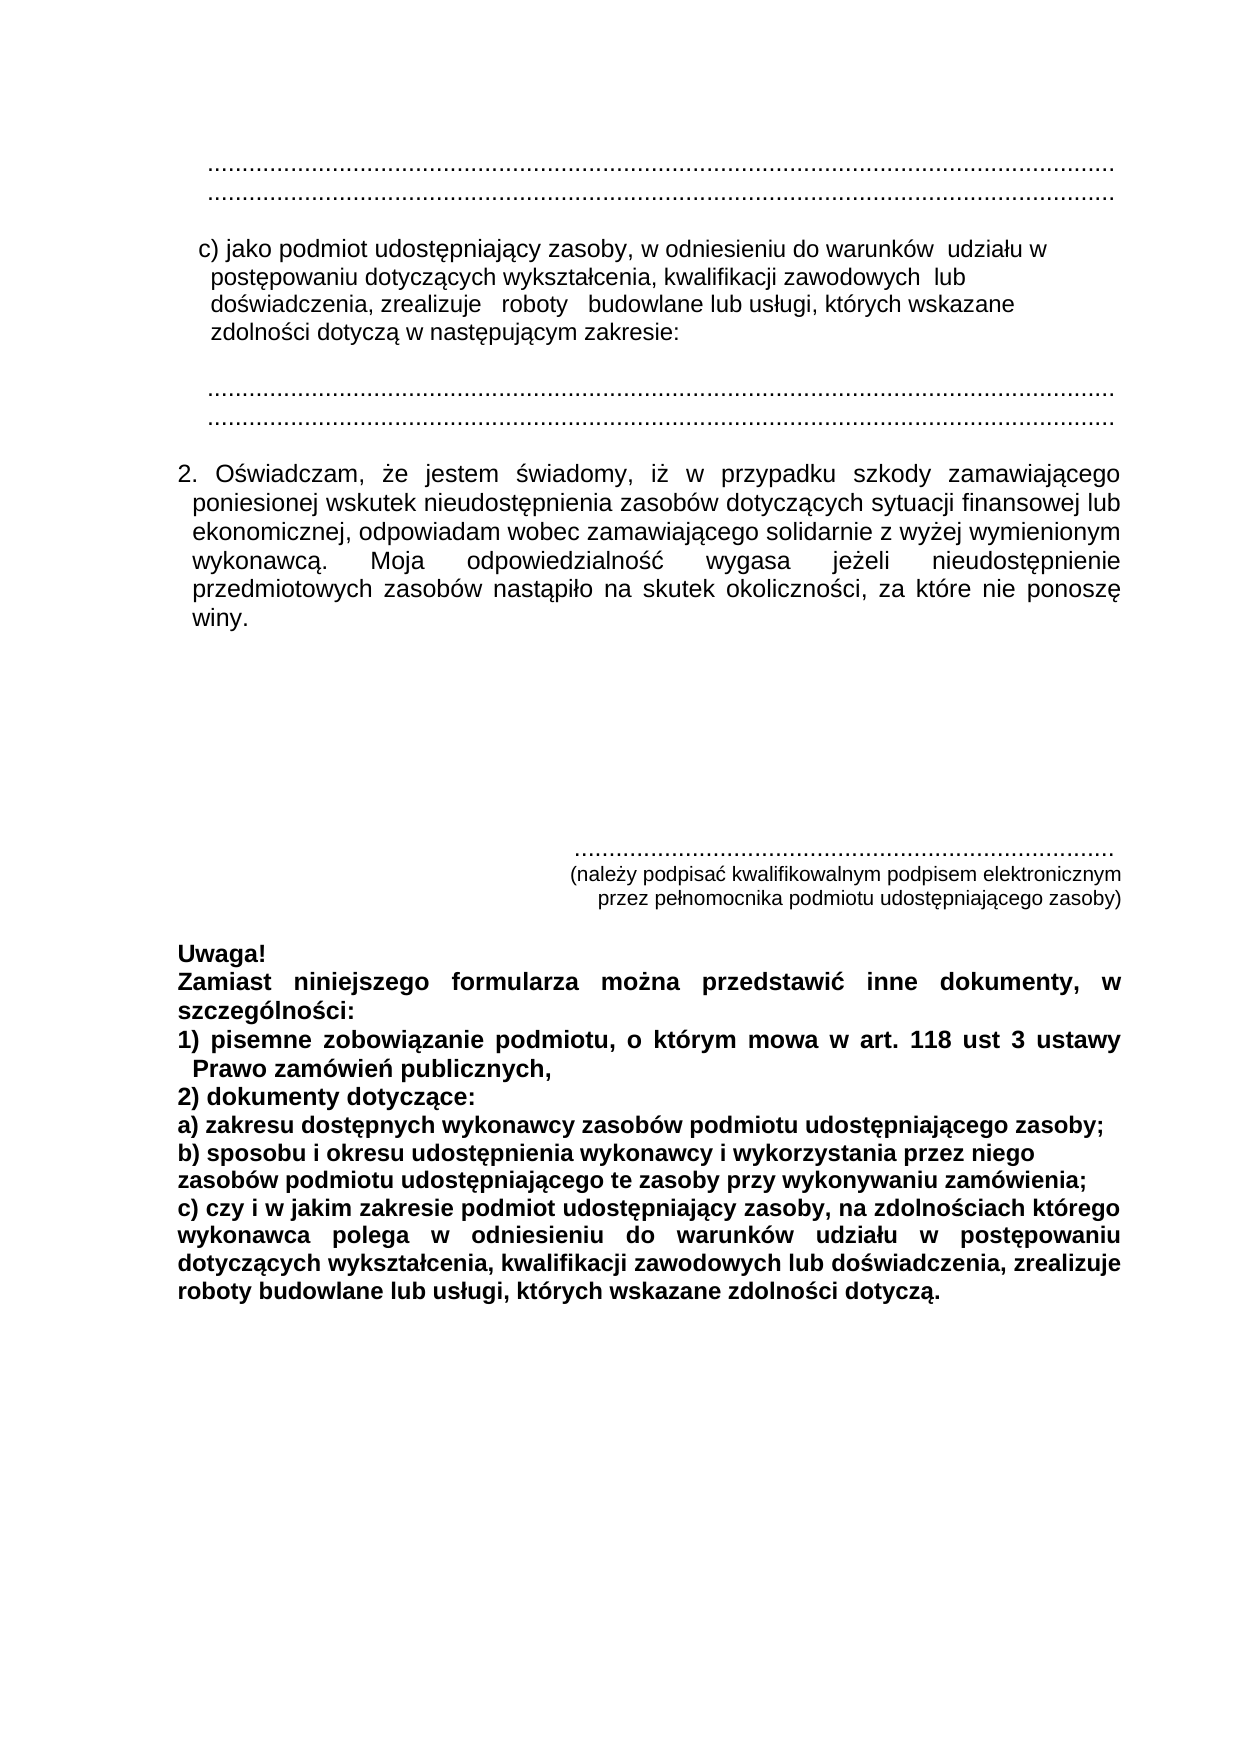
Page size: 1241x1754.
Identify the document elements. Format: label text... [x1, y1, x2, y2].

text 1) pisemne zobowiązanie podmiotu, o którym mowa w art. 118 ust 3 ustawy Prawo zamówień publicznych, [177, 1025, 1122, 1082]
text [207, 148, 1122, 205]
text postępowaniu dotyczących wykształcenia, kwalifikacji zawodowych lub [177, 263, 1122, 290]
text Zamiast niniejszego formularza można przedstawić inne dokumenty, w szczególności: [177, 967, 1122, 1025]
text przez pełnomocnika podmiotu udostępniającego zasoby) [177, 886, 1122, 910]
text .............................................................................. [472, 833, 1122, 862]
text 2. Oświadczam, że jestem świadomy, iż w przypadku szkody zamawiającego poniesionej wskutek nieudostępnienia zasobów dotyczących sytuacji finansowej lub ekonomicznej, odpowiadam wobec zamawiającego solidarnie z wyżej wymienionym wykonawcą. Moja odpowiedzialność wygasa jeżeli nieudostępnienie przedmiotowych zasobów nastąpiło na skutek okoliczności, za które nie ponoszę winy. [177, 459, 1122, 632]
text doświadczenia, zrealizuje roboty budowlane lub usługi, których wskazane [177, 290, 1122, 318]
text Uwaga! [177, 938, 1122, 967]
text zdolności dotyczą w następującym zakresie: [177, 318, 1122, 346]
text a) zakresu dostępnych wykonawcy zasobów podmiotu udostępniającego zasoby; [177, 1111, 1122, 1139]
text 2) dokumenty dotyczące: [177, 1082, 1122, 1111]
text c) czy i w jakim zakresie podmiot udostępniający zasoby, na zdolnościach którego wykonawca polega w odniesieniu do warunków udziału w postępowaniu dotyczących wykształcenia, kwalifikacji zawodowych lub doświadczenia, zrealizuje roboty budowlane lub usługi, których wskazane zdolności dotyczą. [177, 1194, 1122, 1304]
text b) sposobu i okresu udostępnienia wykonawcy i wykorzystania przez niego zasobów podmiotu udostępniającego te zasoby przy wykonywaniu zamówienia; [177, 1139, 1122, 1194]
text (należy podpisać kwalifikowalnym podpisem elektronicznym [177, 862, 1122, 886]
text c) jako podmiot udostępniający zasoby, w odniesieniu do warunków udziału w [177, 234, 1122, 263]
